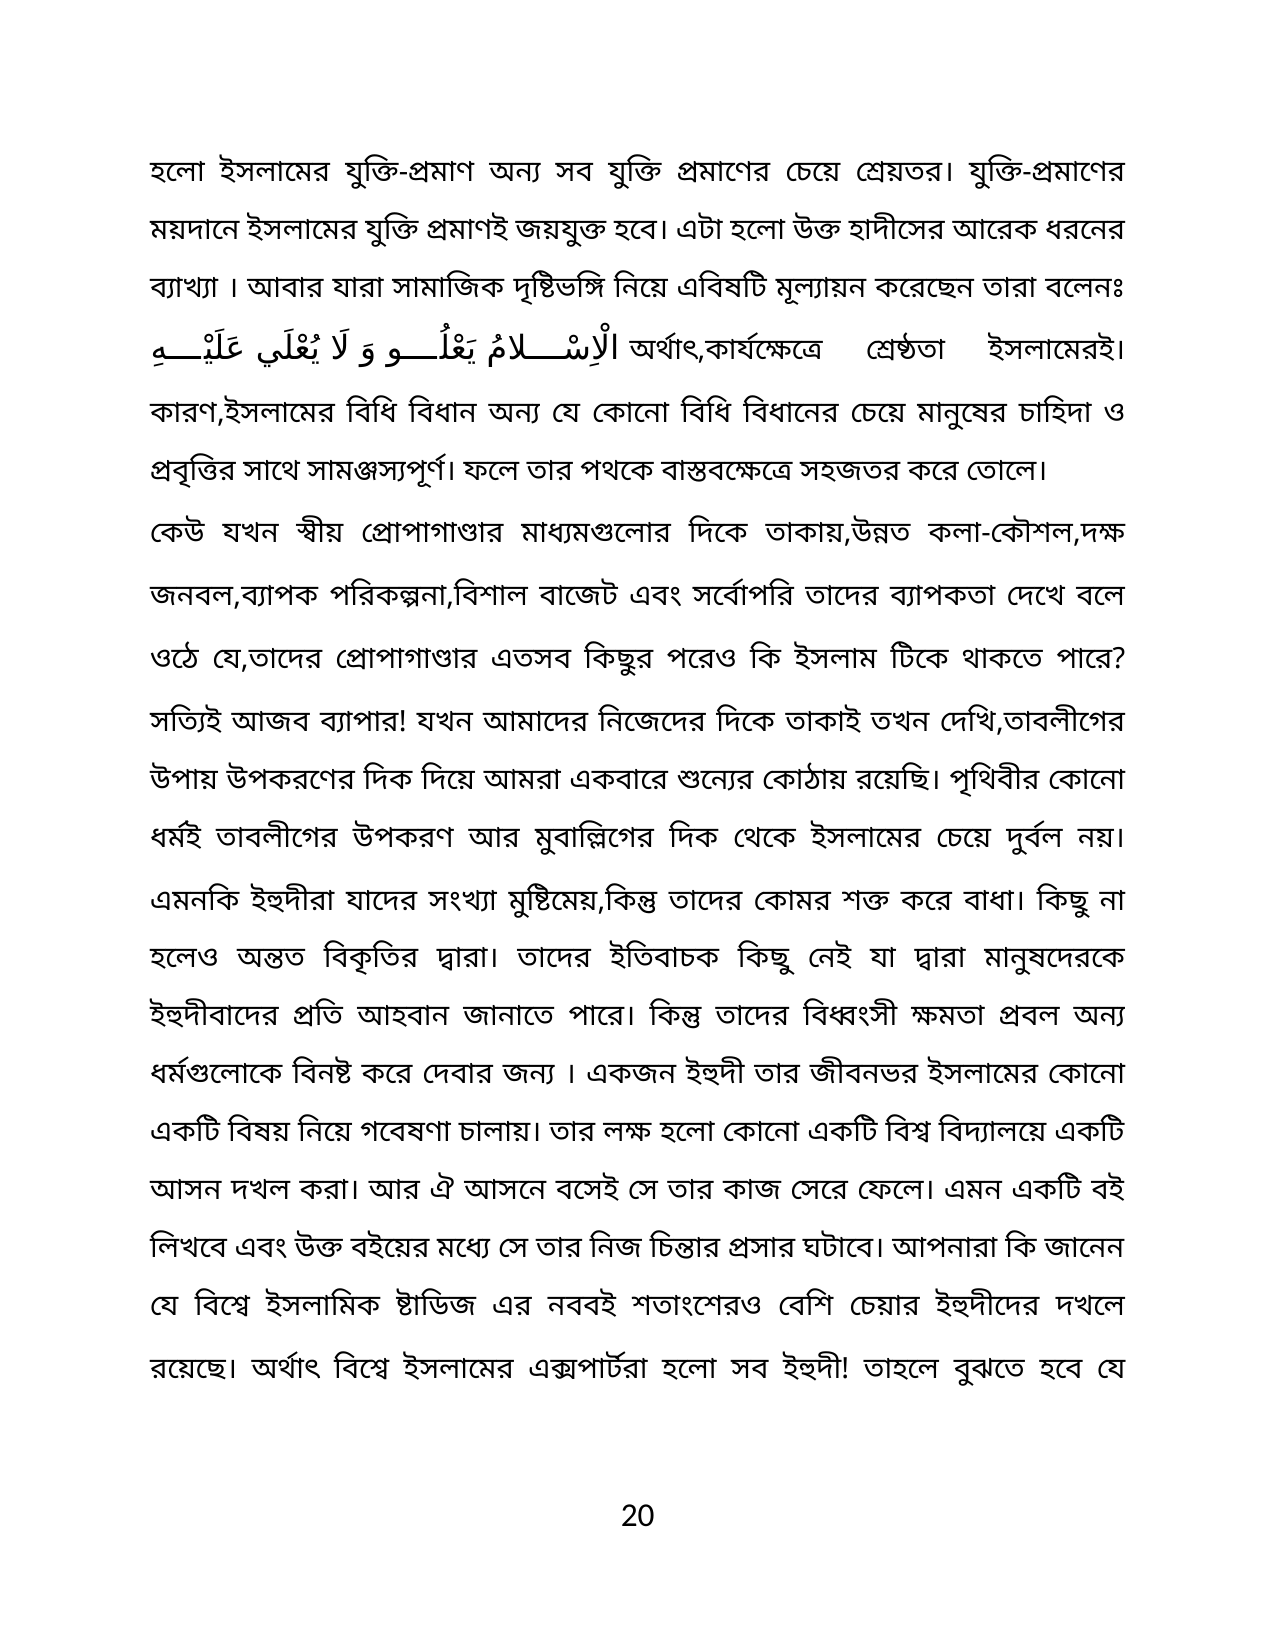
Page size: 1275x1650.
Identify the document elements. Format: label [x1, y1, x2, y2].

text [150, 512, 1125, 1390]
text [150, 150, 1125, 492]
